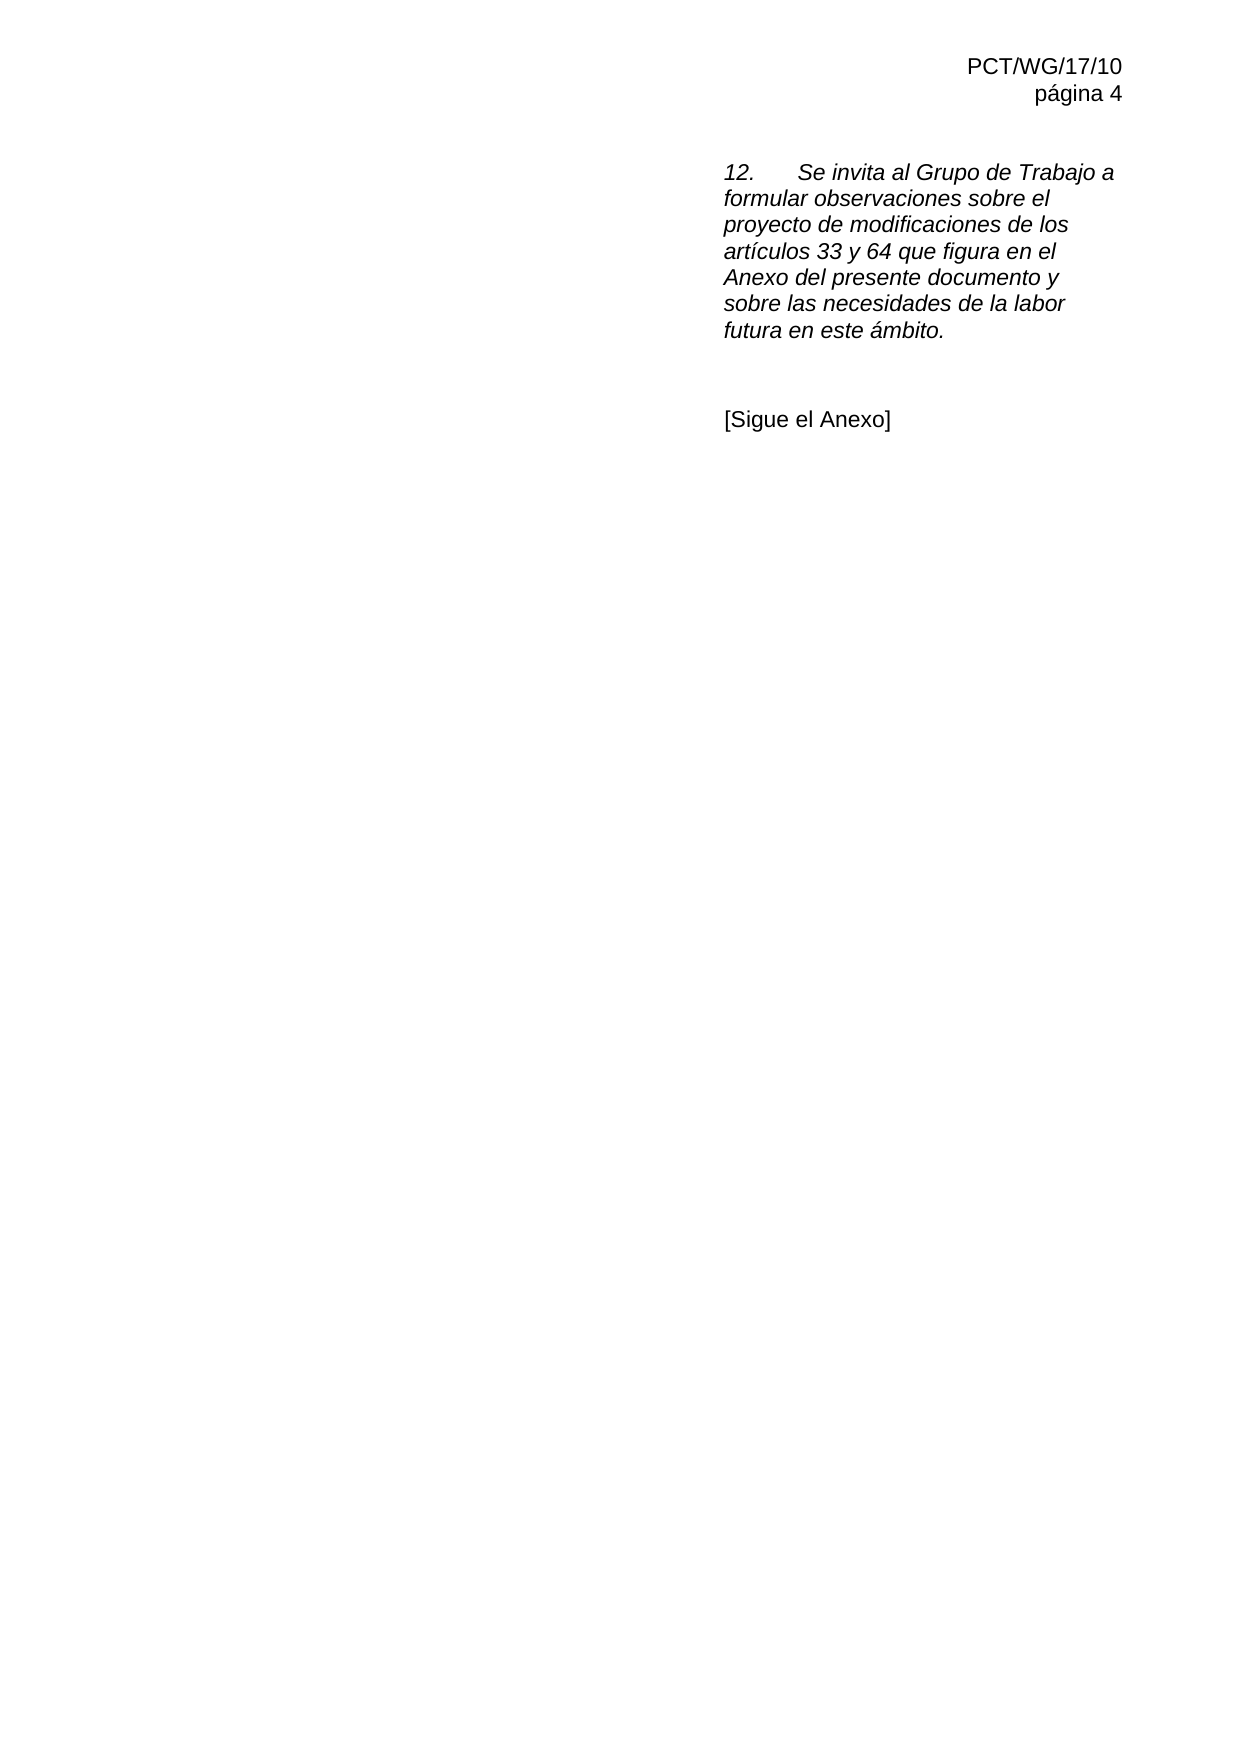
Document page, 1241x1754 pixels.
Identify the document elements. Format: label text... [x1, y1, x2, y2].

text [Sigue el Anexo] [724, 406, 1122, 432]
text Se invita al Grupo de Trabajo a formular observaciones sobre el proyecto de modificaciones de los artículos 33 y 64 que figura en el Anexo del presente documento y sobre las necesidades de la labor futura en este ámbito. [723, 158, 1122, 343]
